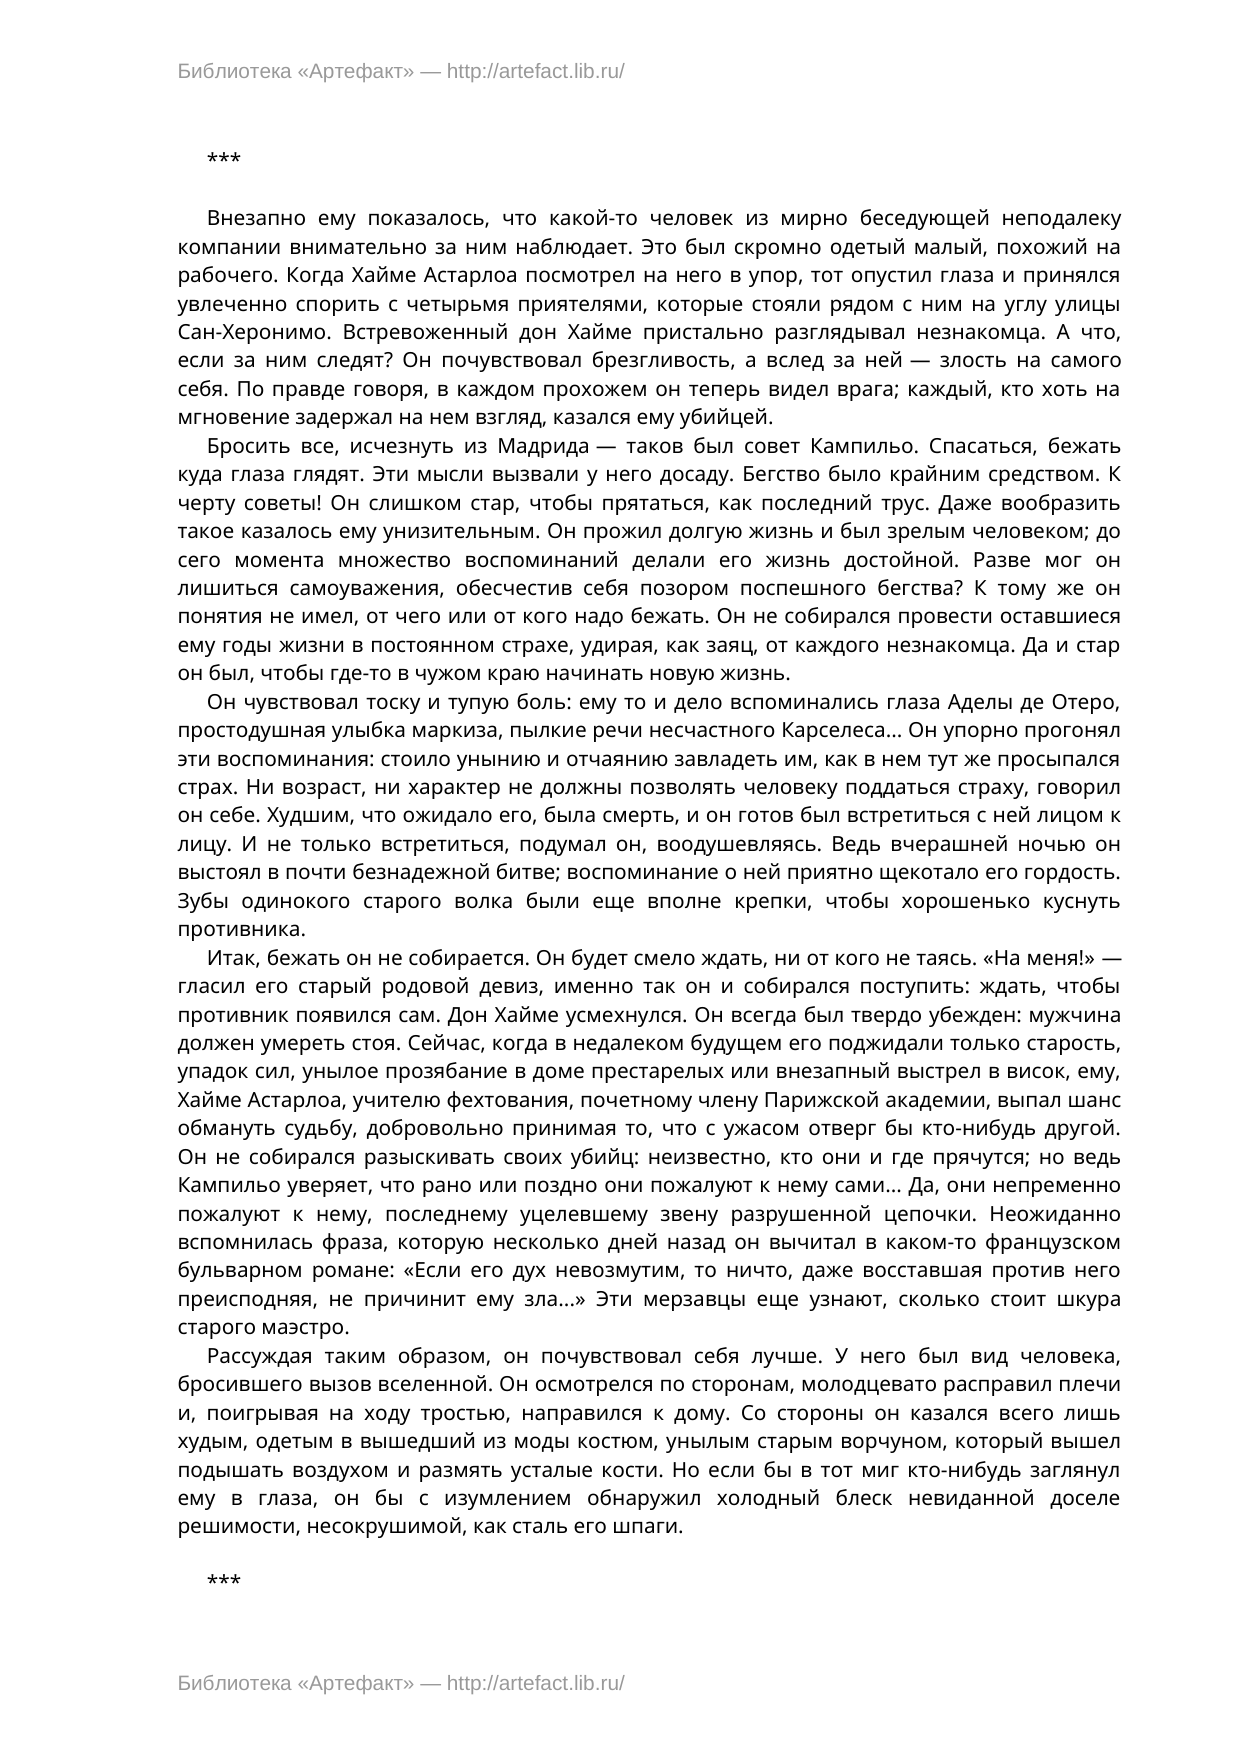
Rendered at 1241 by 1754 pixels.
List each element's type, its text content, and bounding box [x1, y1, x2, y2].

text Итак, бежать он не собирается. Он будет смело ждать, ни от кого не таясь. «На меня!» — гласил его старый родовой девиз, именно так он и собирался поступить: ждать, чтобы противник появился сам. Дон Хайме усмехнулся. Он всегда был твердо убежден: мужчина должен умереть стоя. Сейчас, когда в недалеком будущем его поджидали только старость, упадок сил, унылое прозябание в доме престарелых или внезапный выстрел в висок, ему, Хайме Астарлоа, учителю фехтования, почетному члену Парижской академии, выпал шанс обмануть судьбу, добровольно принимая то, что с ужасом отверг бы кто-нибудь другой. Он не собирался разыскивать своих убийц: неизвестно, кто они и где прячутся; но ведь Кампильо уверяет, что рано или поздно они пожалуют к нему сами... Да, они непременно пожалуют к нему, последнему уцелевшему звену разрушенной цепочки. Неожиданно вспомнилась фраза, которую несколько дней назад он вычитал в каком-то французском бульварном романе: «Если его дух невозмутим, то ничто, даже восставшая против него преисподняя, не причинит ему зла...» Эти мерзавцы еще узнают, сколько стоит шкура старого маэстро. [177, 943, 1122, 1341]
subtitle *** [177, 147, 1122, 175]
text Рассуждая таким образом, он почувствовал себя лучше. У него был вид человека, бросившего вызов вселенной. Он осмотрелся по сторонам, молодцевато расправил плечи и, поигрывая на ходу тростью, направился к дому. Со стороны он казался всего лишь худым, одетым в вышедший из моды костюм, унылым старым ворчуном, который вышел подышать воздухом и размять усталые кости. Но если бы в тот миг кто-нибудь заглянул ему в глаза, он бы с изумлением обнаружил холодный блеск невиданной доселе решимости, несокрушимой, как сталь его шпаги. [177, 1341, 1122, 1540]
subtitle *** [177, 1568, 1122, 1597]
text Внезапно ему показалось, что какой-то человек из мирно беседующей неподалеку компании внимательно за ним наблюдает. Это был скромно одетый малый, похожий на рабочего. Когда Хайме Астарлоа посмотрел на него в упор, тот опустил глаза и принялся увлеченно спорить с четырьмя приятелями, которые стояли рядом с ним на углу улицы Сан-Херонимо. Встревоженный дон Хайме пристально разглядывал незнакомца. А что, если за ним следят? Он почувствовал брезгливость, а вслед за ней — злость на самого себя. По правде говоря, в каждом прохожем он теперь видел врага; каждый, кто хоть на мгновение задержал на нем взгляд, казался ему убийцей. [177, 203, 1122, 431]
text Он чувствовал тоску и тупую боль: ему то и дело вспоминались глаза Аделы де Отеро, простодушная улыбка маркиза, пылкие речи несчастного Карселеса... Он упорно прогонял эти воспоминания: стоило унынию и отчаянию завладеть им, как в нем тут же просыпался страх. Ни возраст, ни характер не должны позволять человеку поддаться страху, говорил он себе. Худшим, что ожидало его, была смерть, и он готов был встретиться с ней лицом к лицу. И не только встретиться, подумал он, воодушевляясь. Ведь вчерашней ночью он выстоял в почти безнадежной битве; воспоминание о ней приятно щекотало его гордость. Зубы одинокого старого волка были еще вполне крепки, чтобы хорошенько куснуть противника. [177, 687, 1122, 943]
text Бросить все, исчезнуть из Мадрида — таков был совет Кампильо. Спасаться, бежать куда глаза глядят. Эти мысли вызвали у него досаду. Бегство было крайним средством. К черту советы! Он слишком стар, чтобы прятаться, как последний трус. Даже вообразить такое казалось ему унизительным. Он прожил долгую жизнь и был зрелым человеком; до сего момента множество воспоминаний делали его жизнь достойной. Разве мог он лишиться самоуважения, обесчестив себя позором поспешного бегства? К тому же он понятия не имел, от чего или от кого надо бежать. Он не собирался провести оставшиеся ему годы жизни в постоянном страхе, удирая, как заяц, от каждого незнакомца. Да и стар он был, чтобы где-то в чужом краю начинать новую жизнь. [177, 431, 1122, 687]
